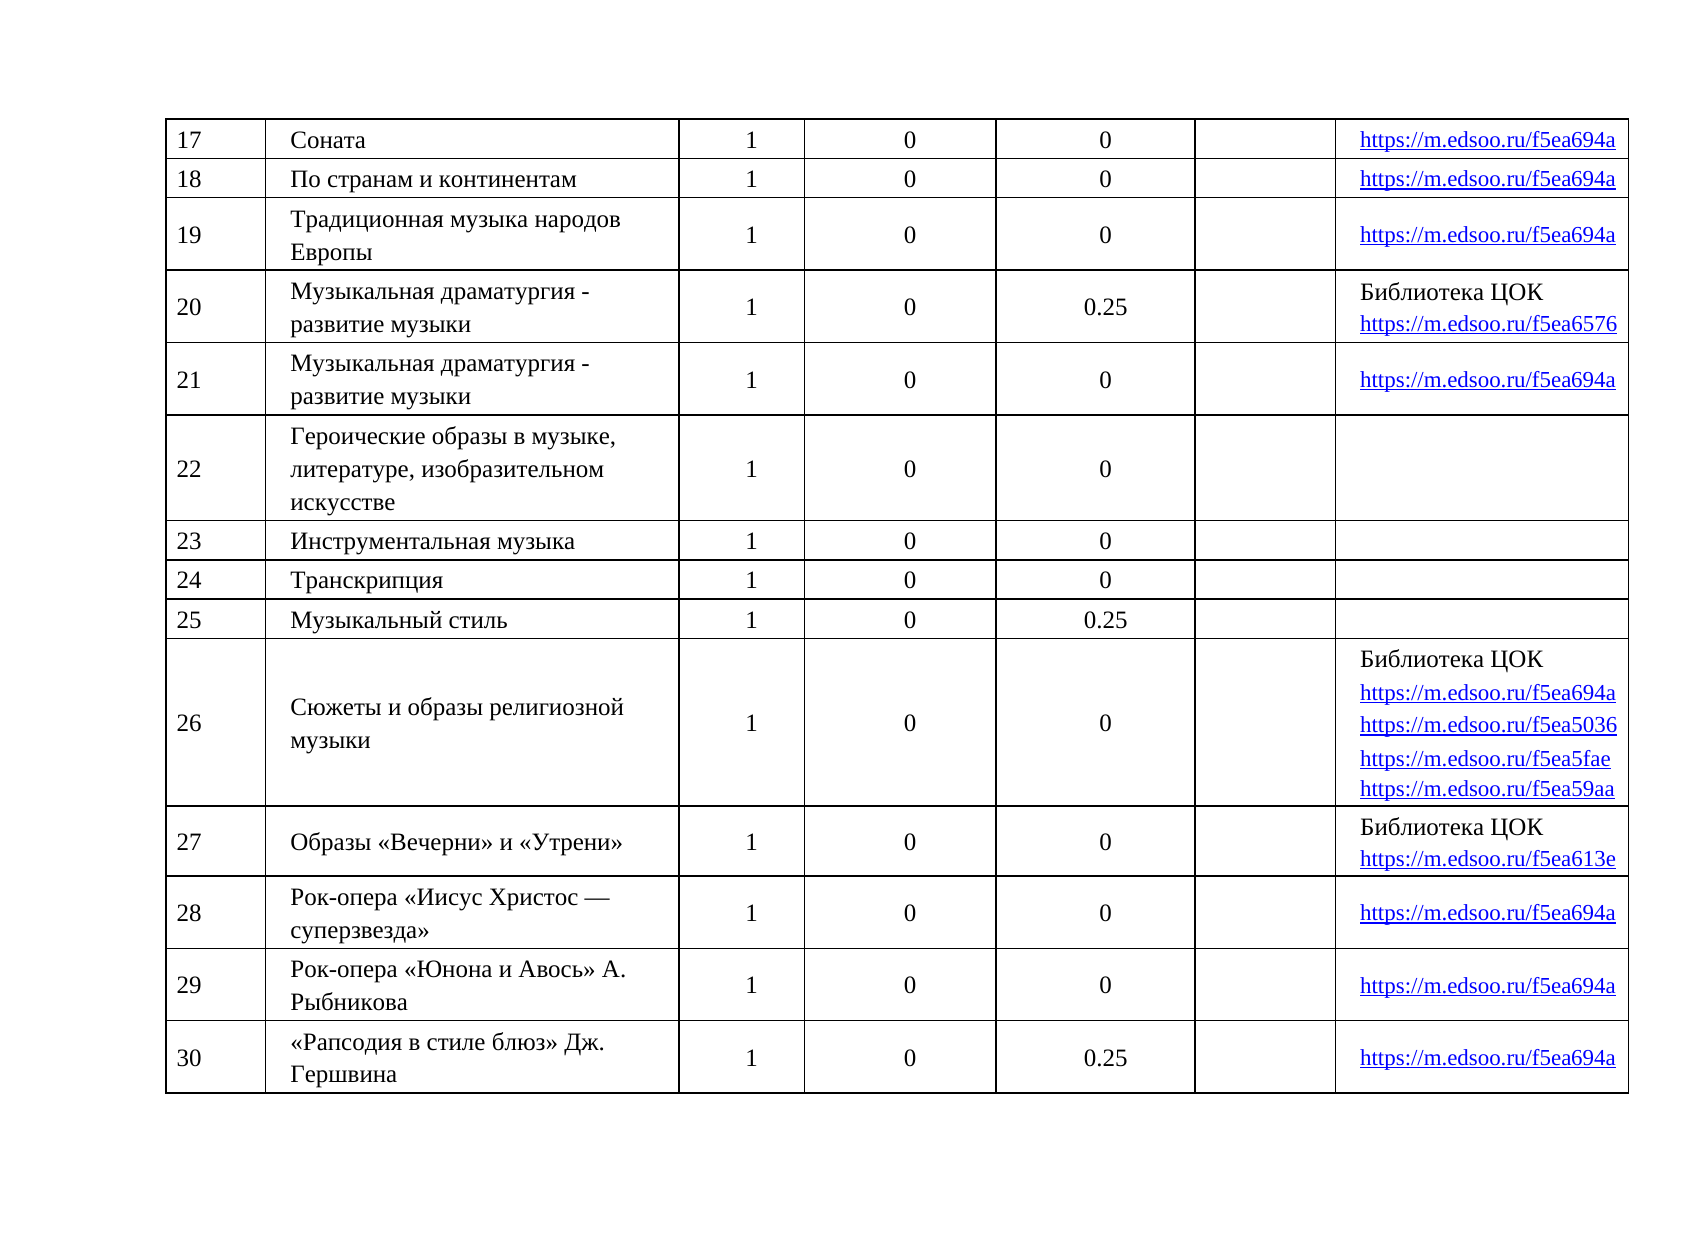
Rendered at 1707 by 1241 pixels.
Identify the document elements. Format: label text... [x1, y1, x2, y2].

table_cell 0 [997, 639, 1194, 805]
table_cell «Рапсодия в стиле блюз» Дж. Гершвина [266, 1021, 678, 1092]
table_cell [1196, 1021, 1335, 1092]
table_cell [1196, 639, 1335, 805]
table_cell Образы «Вечерни» и «Утрени» [266, 807, 678, 875]
table_cell 0 [997, 807, 1194, 875]
table_cell 19 [167, 198, 265, 269]
table_cell [1196, 343, 1335, 414]
table_cell 1 [680, 639, 804, 805]
table_cell https://m.edsoo.ru/f5ea694a [1336, 877, 1628, 947]
table_cell 0 [997, 120, 1194, 157]
table_cell 0 [997, 416, 1194, 519]
table_cell 0 [805, 1021, 995, 1092]
table_cell 0 [805, 949, 995, 1020]
table_cell 0 [997, 949, 1194, 1020]
table_cell 0.25 [997, 1021, 1194, 1092]
table_cell Транскрипция [266, 561, 678, 598]
table_cell 1 [680, 561, 804, 598]
table_cell [1196, 877, 1335, 947]
table_cell 27 [167, 807, 265, 875]
table_cell 1 [680, 159, 804, 197]
table_cell Музыкальная драматургия - развитие музыки [266, 343, 678, 414]
table_cell 0 [997, 343, 1194, 414]
table_cell https://m.edsoo.ru/f5ea694a [1336, 343, 1628, 414]
table_cell 20 [167, 271, 265, 342]
table_cell [1196, 271, 1335, 342]
table_cell [1196, 807, 1335, 875]
table_cell 0 [805, 198, 995, 269]
table_cell [1196, 120, 1335, 157]
table_cell [1196, 561, 1335, 598]
table_cell 21 [167, 343, 265, 414]
table_cell Музыкальный стиль [266, 600, 678, 638]
table_cell Рок-опера «Юнона и Авось» А. Рыбникова [266, 949, 678, 1020]
table_cell 0 [997, 159, 1194, 197]
table_cell [1196, 159, 1335, 197]
table_cell 0 [997, 877, 1194, 947]
table_cell [1336, 600, 1628, 638]
table_cell [1196, 600, 1335, 638]
table_cell Героические образы в музыке, литературе, изобразительном искусстве [266, 416, 678, 519]
table_cell [1336, 521, 1628, 559]
table_cell 0 [805, 343, 995, 414]
table_cell 26 [167, 639, 265, 805]
table_cell 1 [680, 521, 804, 559]
table_cell 1 [680, 877, 804, 947]
table_cell 1 [680, 271, 804, 342]
table_cell [1196, 416, 1335, 519]
table_cell 0.25 [997, 600, 1194, 638]
table_cell 0 [805, 271, 995, 342]
table_cell 0 [997, 198, 1194, 269]
table_cell Библиотека ЦОК https://m.edsoo.ru/f5ea613e [1336, 807, 1628, 875]
table_cell 0 [805, 639, 995, 805]
table_cell 1 [680, 949, 804, 1020]
table_cell 1 [680, 120, 804, 157]
table_cell По странам и континентам [266, 159, 678, 197]
table_cell Традиционная музыка народов Европы [266, 198, 678, 269]
table_cell 1 [680, 198, 804, 269]
table_cell 23 [167, 521, 265, 559]
table_cell 1 [680, 1021, 804, 1092]
table_cell 25 [167, 600, 265, 638]
table_cell [1196, 198, 1335, 269]
table_cell 0 [805, 600, 995, 638]
table_cell 0 [805, 120, 995, 157]
table_cell 18 [167, 159, 265, 197]
table_cell 0 [805, 807, 995, 875]
table_cell 0 [805, 416, 995, 519]
table_cell 0 [997, 561, 1194, 598]
table_cell [1336, 416, 1628, 519]
table_cell Музыкальная драматургия - развитие музыки [266, 271, 678, 342]
table_cell Библиотека ЦОК https://m.edsoo.ru/f5ea694a https://m.edsoo.ru/f5ea5036 https://m.edsoo.ru/f5ea5fae https://m.edsoo.ru/f5ea59aa [1336, 639, 1628, 805]
table_cell 30 [167, 1021, 265, 1092]
table_cell 22 [167, 416, 265, 519]
table_cell Библиотека ЦОК https://m.edsoo.ru/f5ea6576 [1336, 271, 1628, 342]
table_cell 28 [167, 877, 265, 947]
table_cell 0 [997, 521, 1194, 559]
table_cell 24 [167, 561, 265, 598]
table_cell Соната [266, 120, 678, 157]
table_cell 0.25 [997, 271, 1194, 342]
table_cell https://m.edsoo.ru/f5ea694a [1336, 198, 1628, 269]
table_cell https://m.edsoo.ru/f5ea694a [1336, 159, 1628, 197]
table_cell [1196, 949, 1335, 1020]
table_cell 0 [805, 561, 995, 598]
table_cell 0 [805, 521, 995, 559]
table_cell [1336, 1021, 1628, 1092]
table_cell 1 [680, 416, 804, 519]
table_cell 0 [805, 159, 995, 197]
table_cell 1 [680, 600, 804, 638]
table_cell [1336, 561, 1628, 598]
table_cell Инструментальная музыка [266, 521, 678, 559]
table_cell 17 [167, 120, 265, 157]
table_cell 29 [167, 949, 265, 1020]
table_cell https://m.edsoo.ru/f5ea694a [1336, 949, 1628, 1020]
table_cell 1 [680, 343, 804, 414]
table_cell 1 [680, 807, 804, 875]
table_cell [1196, 521, 1335, 559]
table_cell 0 [805, 877, 995, 947]
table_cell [1336, 120, 1628, 157]
table_cell Рок-опера «Иисус Христос — суперзвезда» [266, 877, 678, 947]
table_cell Сюжеты и образы религиозной музыки [266, 639, 678, 805]
